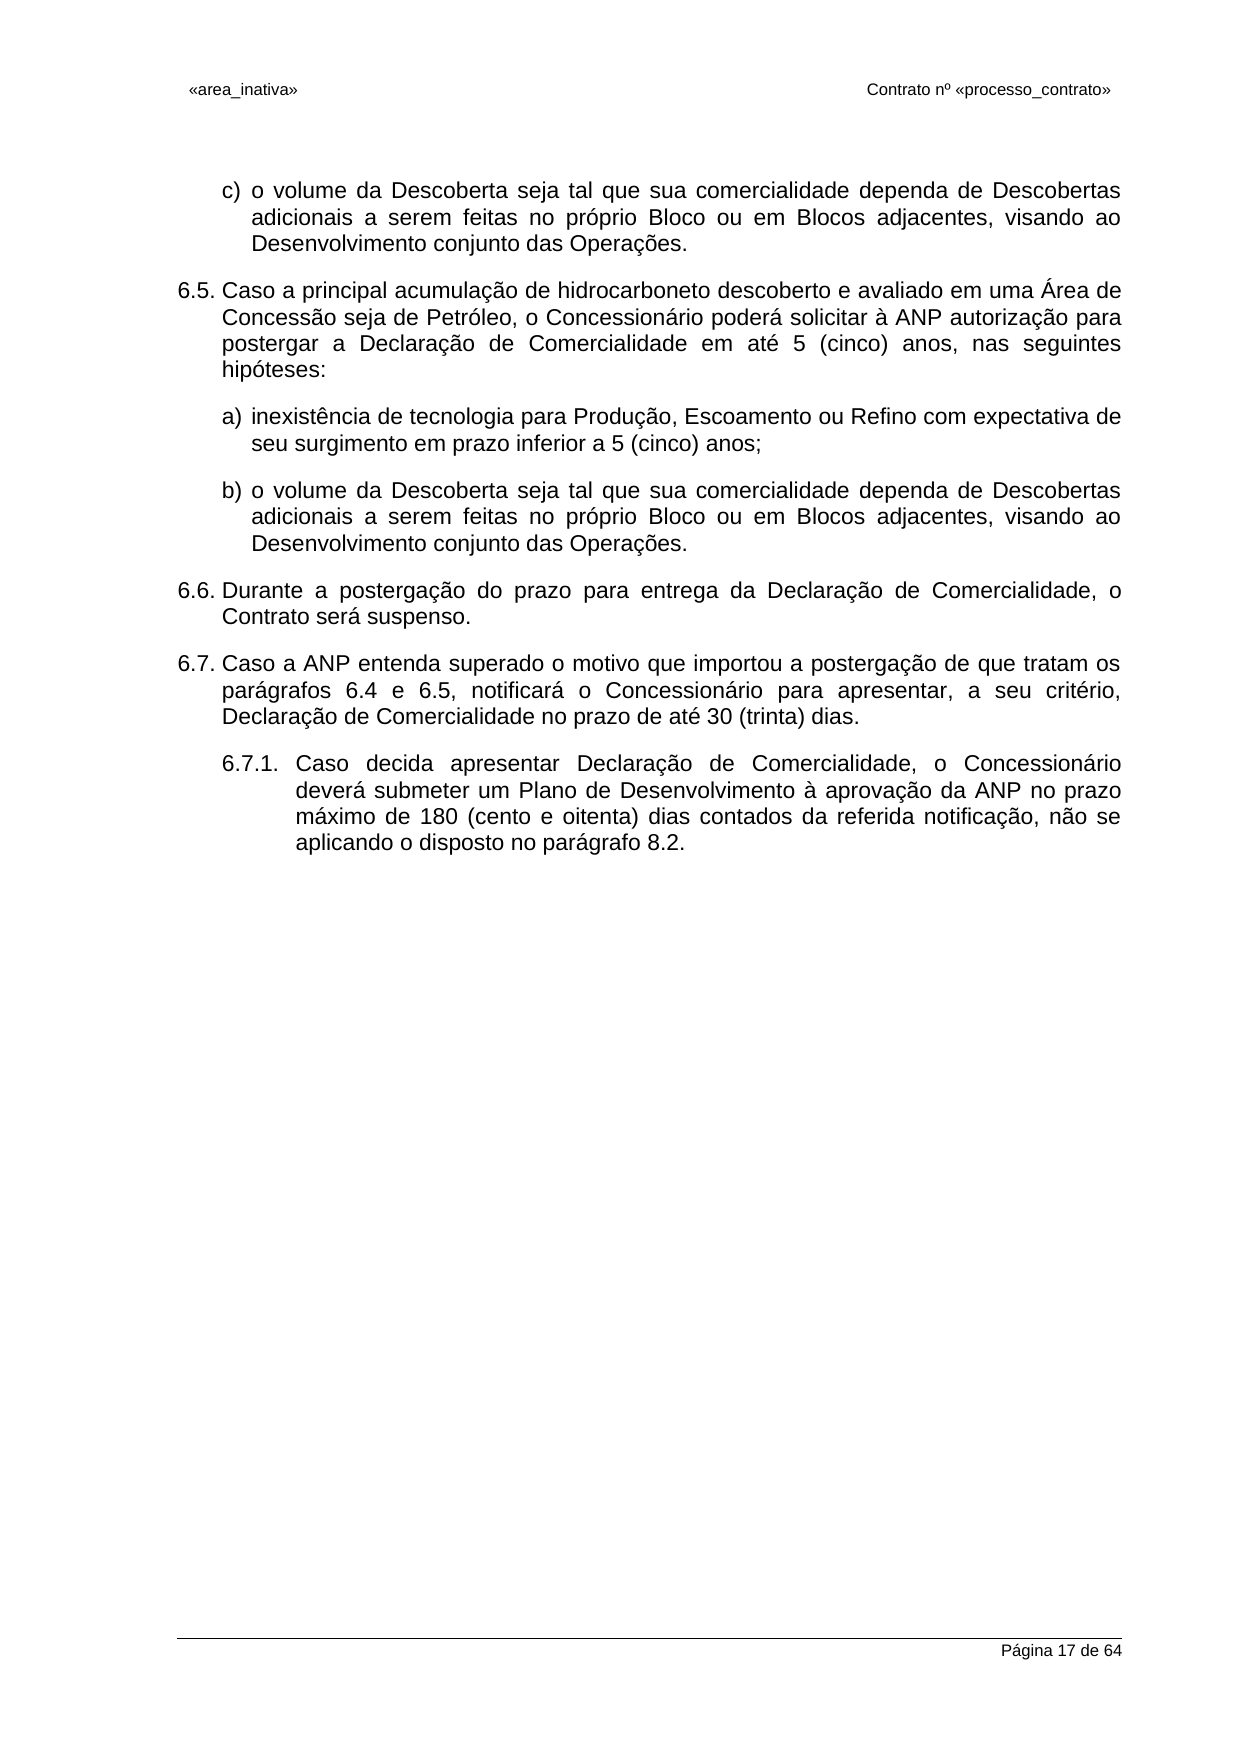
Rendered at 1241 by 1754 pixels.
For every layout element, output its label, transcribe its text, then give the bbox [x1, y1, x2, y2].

list inexistência de tecnologia para Produção, Escoamento ou Refino com expectativa de seu surgimento em prazo inferior a 5 (cinco) anos; [222, 403, 1122, 456]
list o volume da Descoberta seja tal que sua comercialidade dependa de Descobertas adicionais a serem feitas no próprio Bloco ou em Blocos adjacentes, visando ao Desenvolvimento conjunto das Operações. [222, 177, 1122, 256]
text Durante a postergação do prazo para entrega da Declaração de Comercialidade, o Contrato será suspenso. [177, 577, 1122, 629]
text Caso a principal acumulação de hidrocarboneto descoberto e avaliado em uma Área de Concessão seja de Petróleo, o Concessionário poderá solicitar à ANP autorização para postergar a Declaração de Comercialidade em até 5 (cinco) anos, nas seguintes hipóteses: [177, 277, 1122, 382]
list o volume da Descoberta seja tal que sua comercialidade dependa de Descobertas adicionais a serem feitas no próprio Bloco ou em Blocos adjacentes, visando ao Desenvolvimento conjunto das Operações. [222, 477, 1122, 556]
text Caso a ANP entenda superado o motivo que importou a postergação de que tratam os parágrafos 6.4 e 6.5, notificará o Concessionário para apresentar, a seu critério, Declaração de Comercialidade no prazo de até 30 (trinta) dias. [177, 650, 1122, 729]
text Caso decida apresentar Declaração de Comercialidade, o Concessionário deverá submeter um Plano de Desenvolvimento à aprovação da ANP no prazo máximo de 180 (cento e oitenta) dias contados da referida notificação, não se aplicando o disposto no parágrafo 8.2. [222, 750, 1122, 856]
